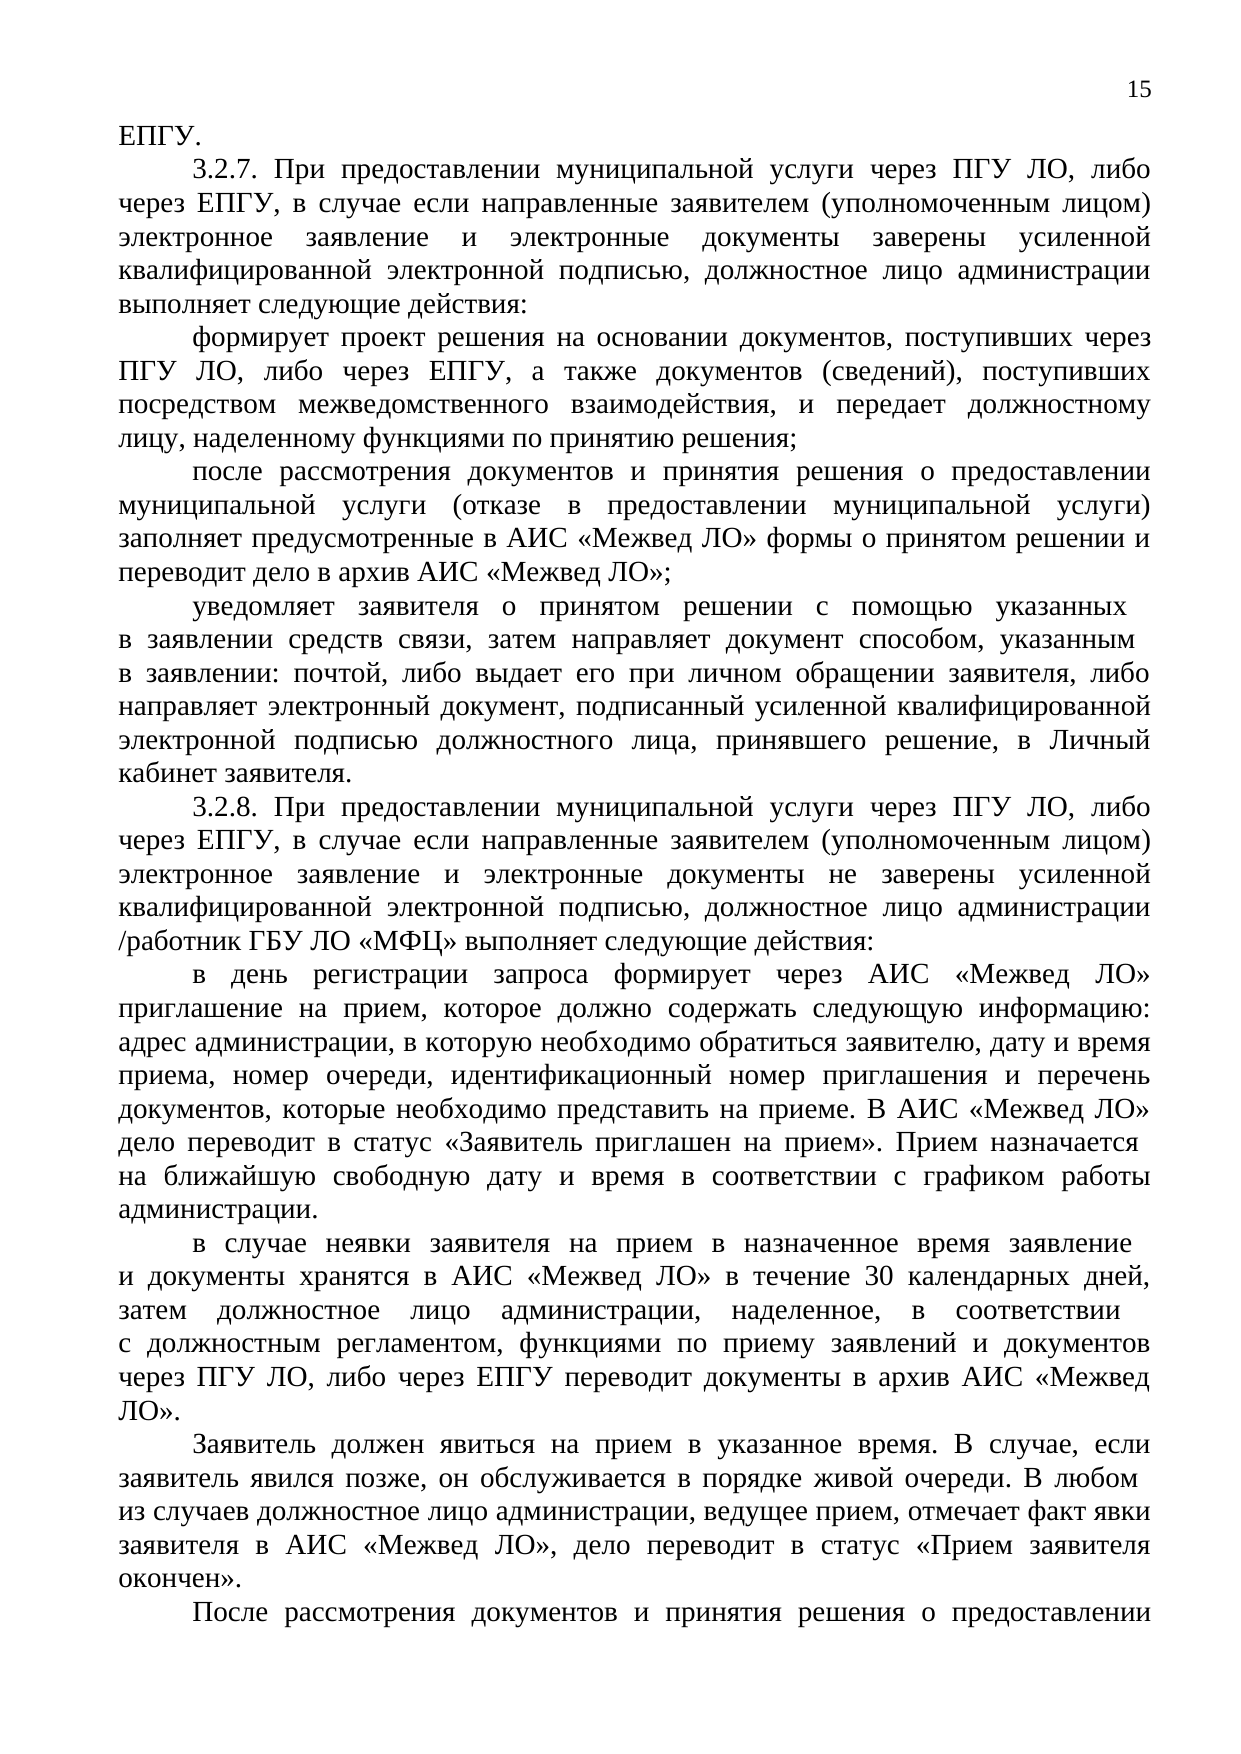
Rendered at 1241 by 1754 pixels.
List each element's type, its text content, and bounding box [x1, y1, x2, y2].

text 3.2.7. При предоставлении муниципальной услуги через ПГУ ЛО, либо через ЕПГУ, в случае если направленные заявителем (уполномоченным лицом) электронное заявление и электронные документы заверены усиленной квалифицированной электронной подписью, должностное лицо администрации выполняет следующие действия: [118, 152, 1152, 319]
text в день регистрации запроса формирует через АИС «Межвед ЛО» приглашение на прием, которое должно содержать следующую информацию: адрес администрации, в которую необходимо обратиться заявителю, дату и время приема, номер очереди, идентификационный номер приглашения и перечень документов, которые необходимо представить на приеме. В АИС «Межвед ЛО» дело переводит в статус «Заявитель приглашен на прием». Прием назначается на ближайшую свободную дату и время в соответствии с графиком работы администрации. [118, 957, 1152, 1225]
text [118, 118, 1152, 152]
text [118, 1594, 1152, 1627]
text после рассмотрения документов и принятия решения о предоставлении муниципальной услуги (отказе в предоставлении муниципальной услуги) заполняет предусмотренные в АИС «Межвед ЛО» формы о принятом решении и переводит дело в архив АИС «Межвед ЛО»; [118, 453, 1152, 588]
text 3.2.8. При предоставлении муниципальной услуги через ПГУ ЛО, либо через ЕПГУ, в случае если направленные заявителем (уполномоченным лицом) электронное заявление и электронные документы не заверены усиленной квалифицированной электронной подписью, должностное лицо администрации /работник ГБУ ЛО «МФЦ» выполняет следующие действия: [118, 789, 1152, 957]
text уведомляет заявителя о принятом решении с помощью указанных в заявлении средств связи, затем направляет документ способом, указанным в заявлении: почтой, либо выдает его при личном обращении заявителя, либо направляет электронный документ, подписанный усиленной квалифицированной электронной подписью должностного лица, принявшего решение, в Личный кабинет заявителя. [118, 588, 1152, 789]
text в случае неявки заявителя на прием в назначенное время заявление и документы хранятся в АИС «Межвед ЛО» в течение 30 календарных дней, затем должностное лицо администрации, наделенное, в соответствии с должностным регламентом, функциями по приему заявлений и документов через ПГУ ЛО, либо через ЕПГУ переводит документы в архив АИС «Межвед ЛО». [118, 1225, 1152, 1426]
text формирует проект решения на основании документов, поступивших через ПГУ ЛО, либо через ЕПГУ, а также документов (сведений), поступивших посредством межведомственного взаимодействия, и передает должностному лицу, наделенному функциями по принятию решения; [118, 319, 1152, 453]
text Заявитель должен явиться на прием в указанное время. В случае, если заявитель явился позже, он обслуживается в порядке живой очереди. В любом из случаев должностное лицо администрации, ведущее прием, отмечает факт явки заявителя в АИС «Межвед ЛО», дело переводит в статус «Прием заявителя окончен». [118, 1426, 1152, 1594]
